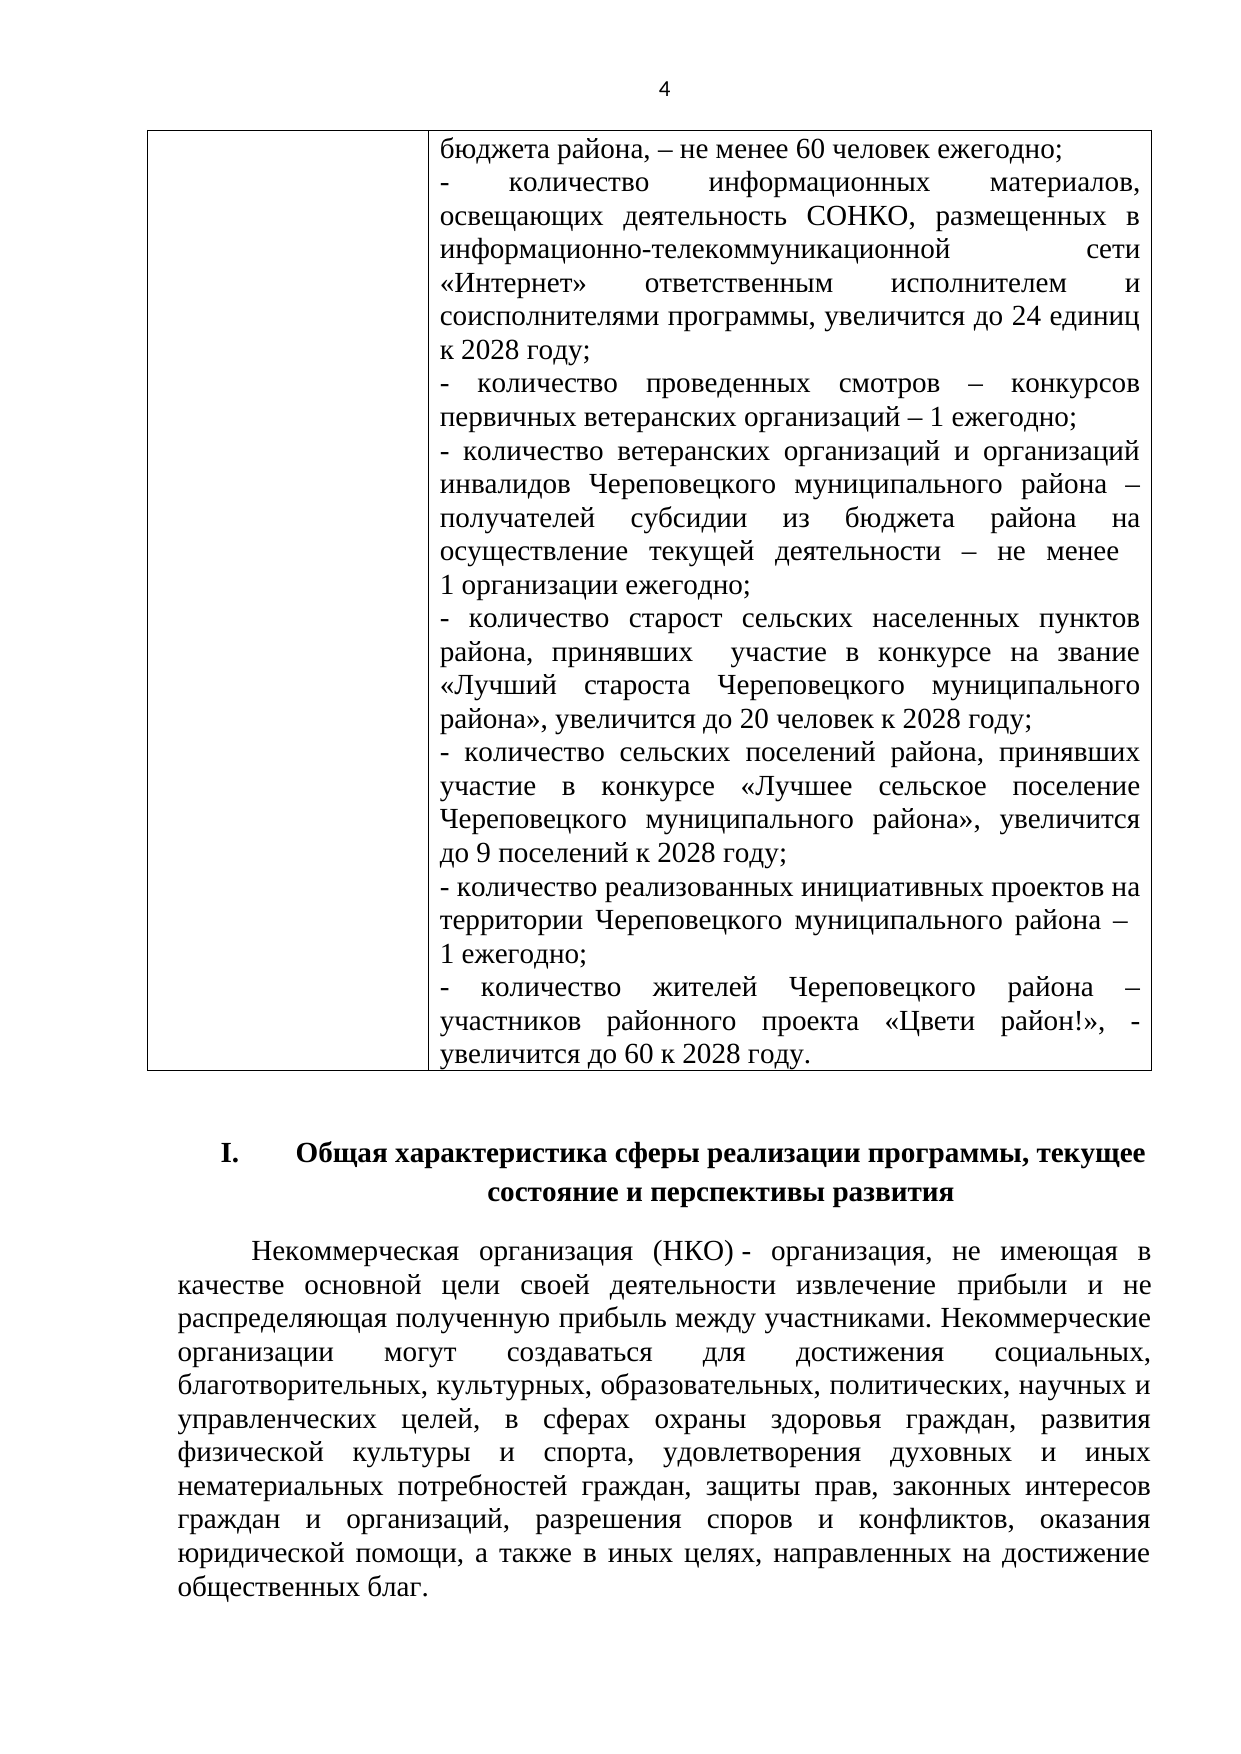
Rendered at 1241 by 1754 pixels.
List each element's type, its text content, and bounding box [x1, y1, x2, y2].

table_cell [148, 131, 428, 1070]
list Общая характеристика сферы реализации программы, текущее состояние и перспективы развития [215, 1135, 1152, 1207]
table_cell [429, 131, 1151, 1070]
text Некоммерческая организация (НКО) - организация, не имеющая в качестве основной цели своей деятельности извлечение прибыли и не распределяющая полученную прибыль между участниками. Некоммерческие организации могут создаваться для достижения социальных, благотворительных, культурных, образовательных, политических, научных и управленческих целей, в сферах охраны здоровья граждан, развития физической культуры и спорта, удовлетворения духовных и иных нематериальных потребностей граждан, защиты прав, законных интересов граждан и организаций, разрешения споров и конфликтов, оказания юридической помощи, а также в иных целях, направленных на достижение общественных благ. [177, 1233, 1152, 1602]
